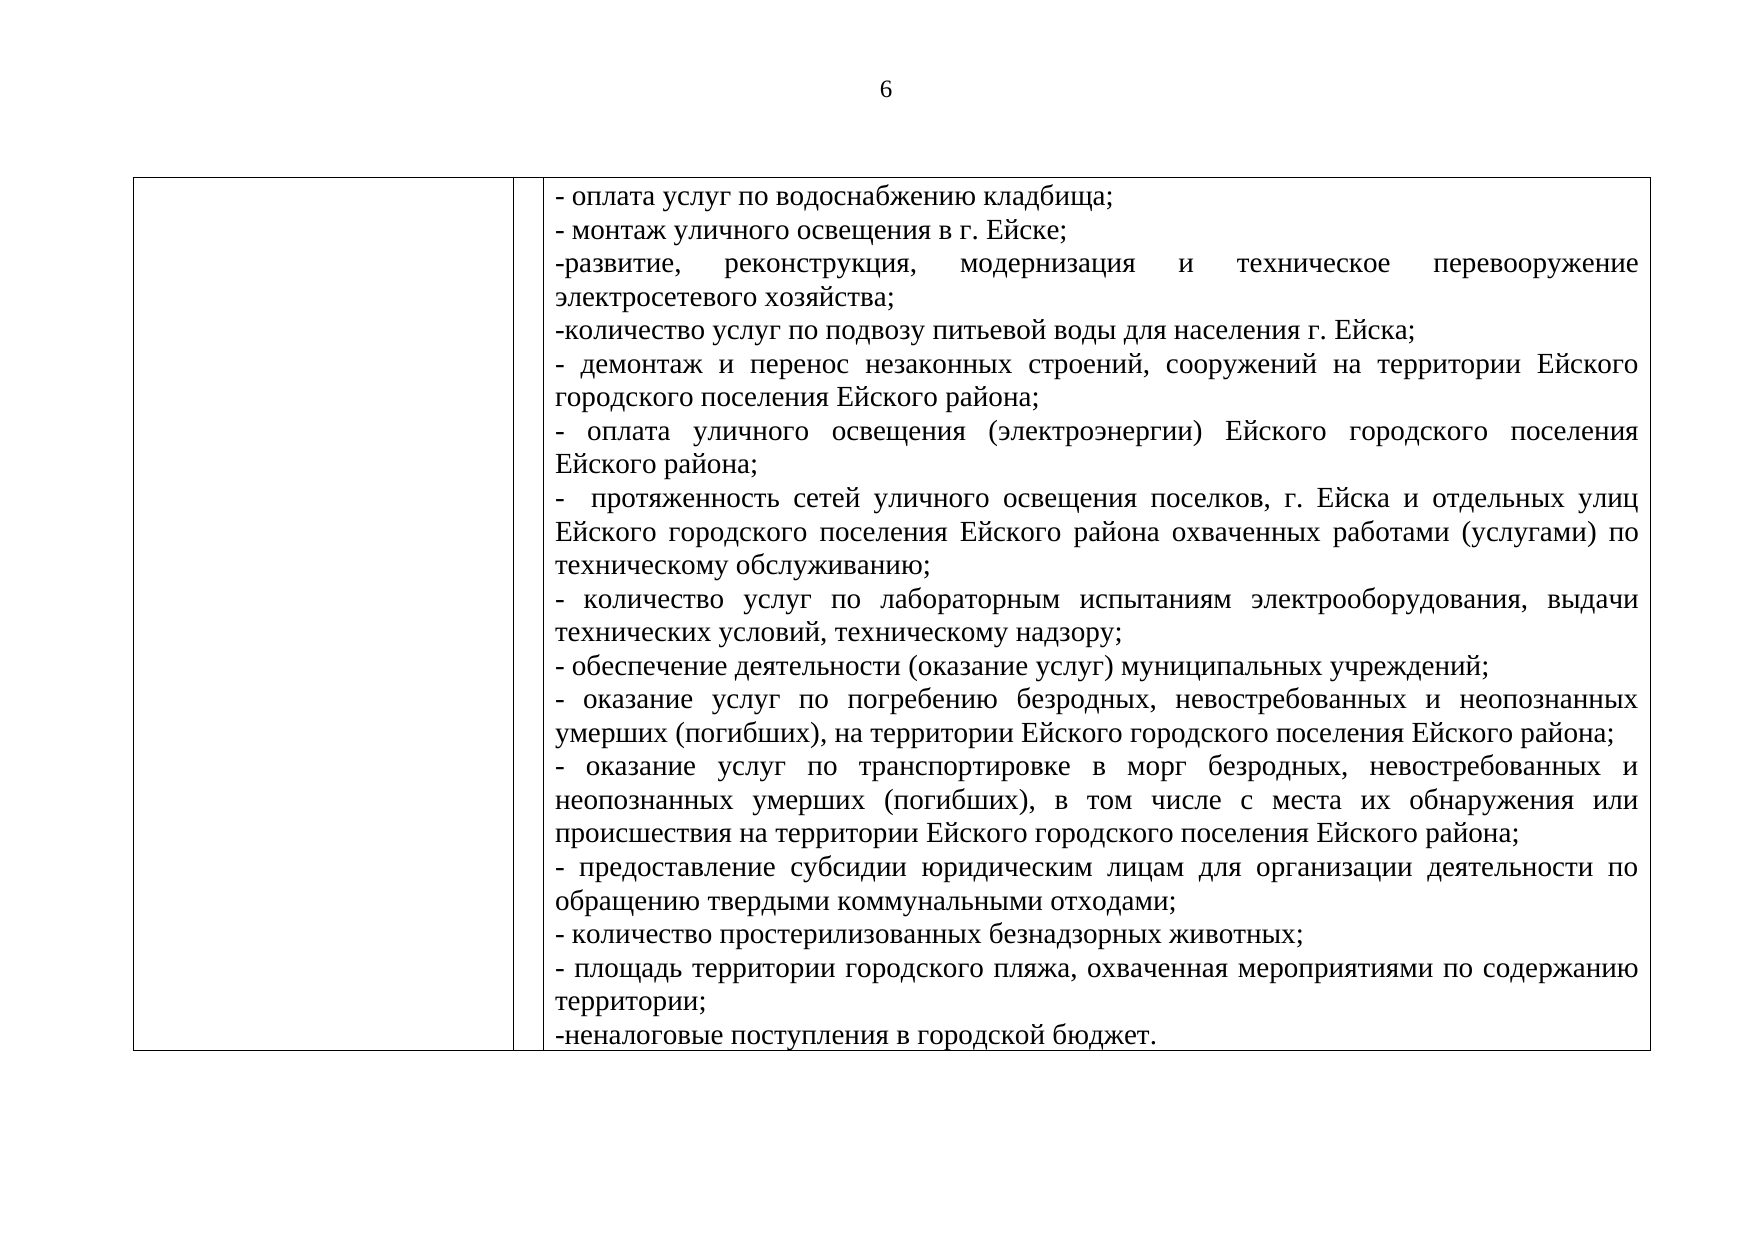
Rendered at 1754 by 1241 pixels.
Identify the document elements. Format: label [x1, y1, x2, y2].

table_cell [134, 178, 513, 1050]
table_cell [544, 178, 1650, 1050]
table_cell [514, 178, 543, 1050]
